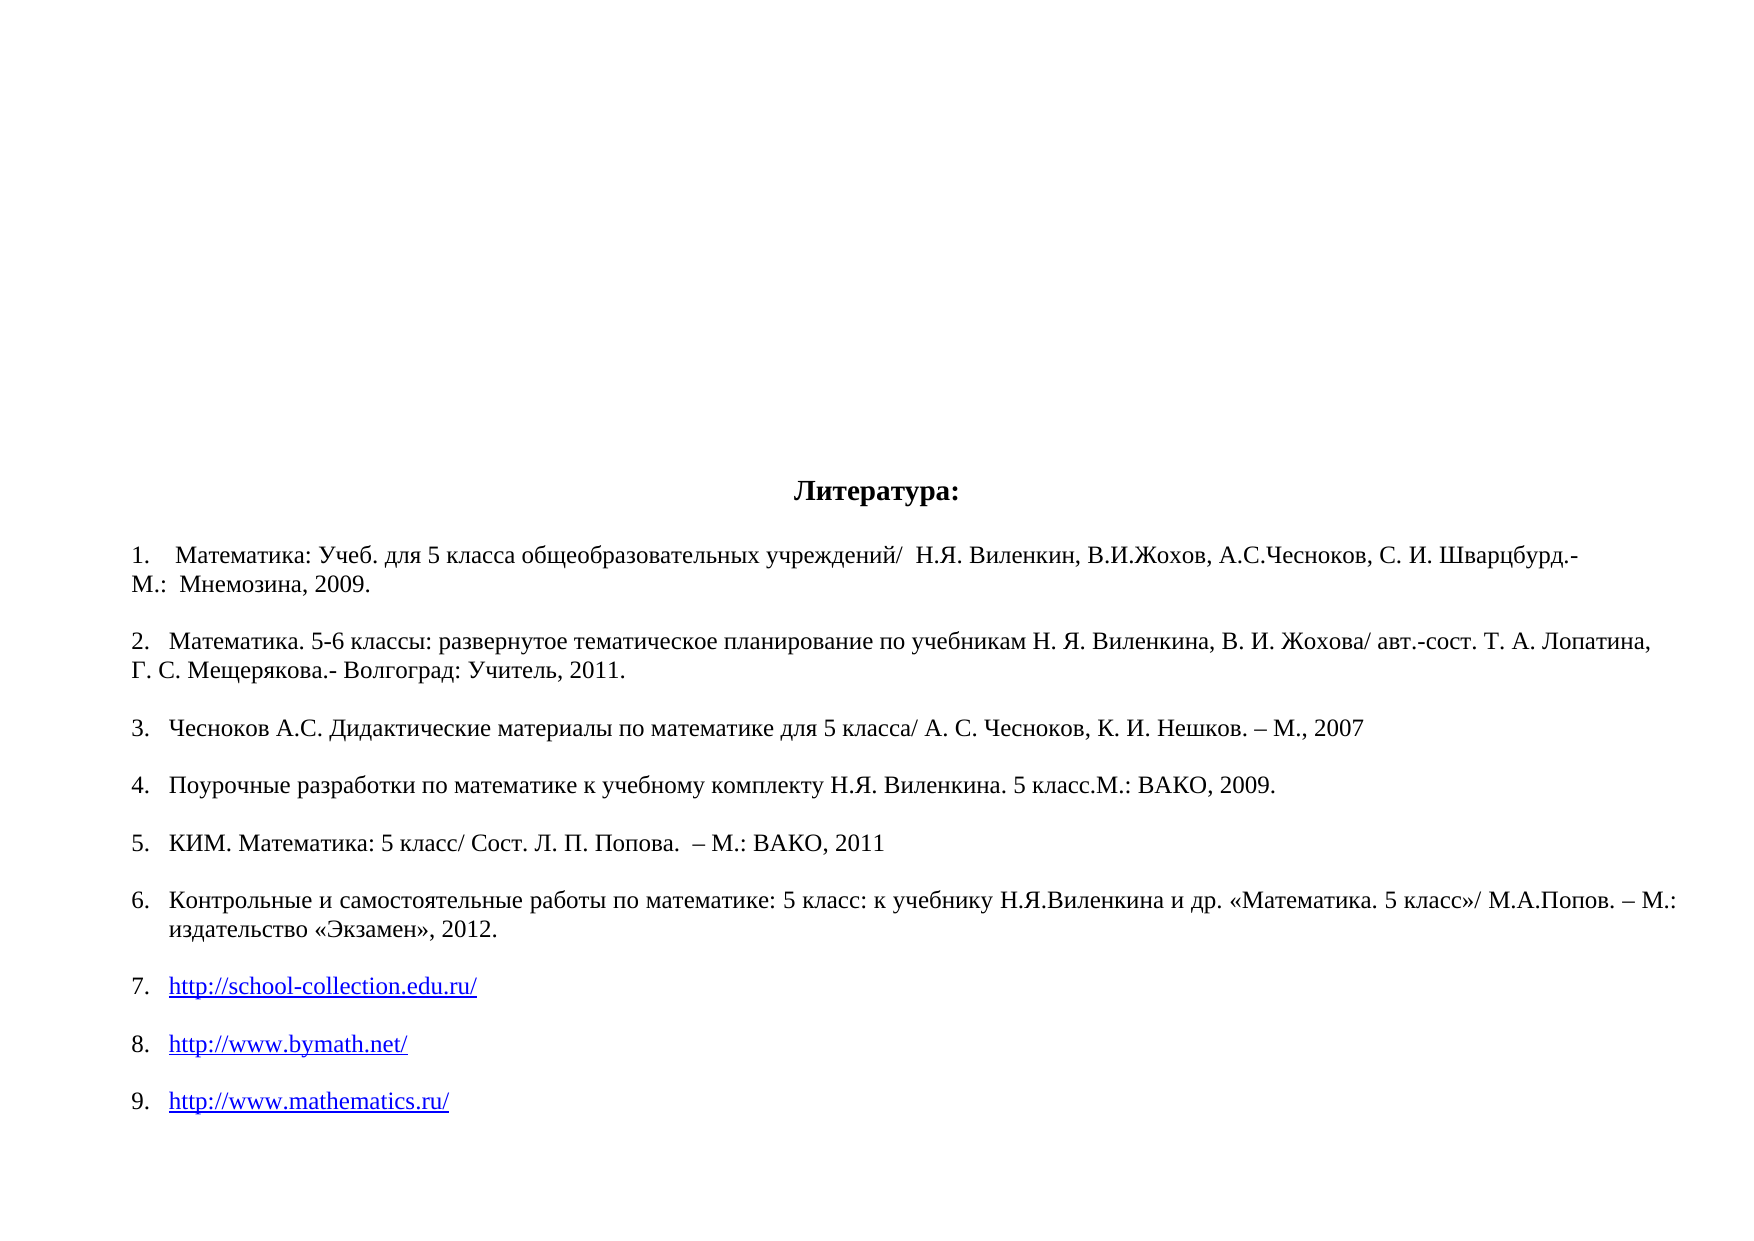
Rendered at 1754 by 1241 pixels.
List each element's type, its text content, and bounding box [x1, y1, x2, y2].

list Контрольные и самостоятельные работы по математике: 5 класс: к учебнику Н.Я.Виленкина и др. «Математика. 5 класс»/ М.А.Попов. – М.: издательство «Экзамен», 2012. [131, 885, 1679, 943]
list Чесноков А.С. Дидактические материалы по математике для 5 класса/ А. С. Чесноков, К. И. Нешков. – М., 2007 [131, 713, 1679, 741]
list Поурочные разработки по математике к учебному комплекту Н.Я. Виленкина. 5 класс.М.: ВАКО, 2009. [131, 770, 1679, 799]
text Г. С. Мещерякова.- Волгоград: Учитель, 2011. [131, 655, 1679, 684]
text Литература: [75, 473, 1679, 507]
list КИМ. Математика: 5 класс/ Сост. Л. П. Попова. – М.: ВАКО, 2011 [131, 828, 1679, 856]
text М.: Мнемозина, 2009. [131, 569, 1679, 598]
list http://www.bymath.net/ [131, 1029, 1679, 1058]
list http://school-collection.edu.ru/ [131, 971, 1679, 1000]
list Математика: Учеб. для 5 класса общеобразовательных учреждений/ Н.Я. Виленкин, В.И.Жохов, А.С.Чесноков, С. И. Шварцбурд.- [131, 540, 1679, 569]
list http://www.mathematics.ru/ [131, 1086, 1679, 1115]
list Математика. 5-6 классы: развернутое тематическое планирование по учебникам Н. Я. Виленкина, В. И. Жохова/ авт.-сост. Т. А. Лопатина, [131, 626, 1679, 655]
